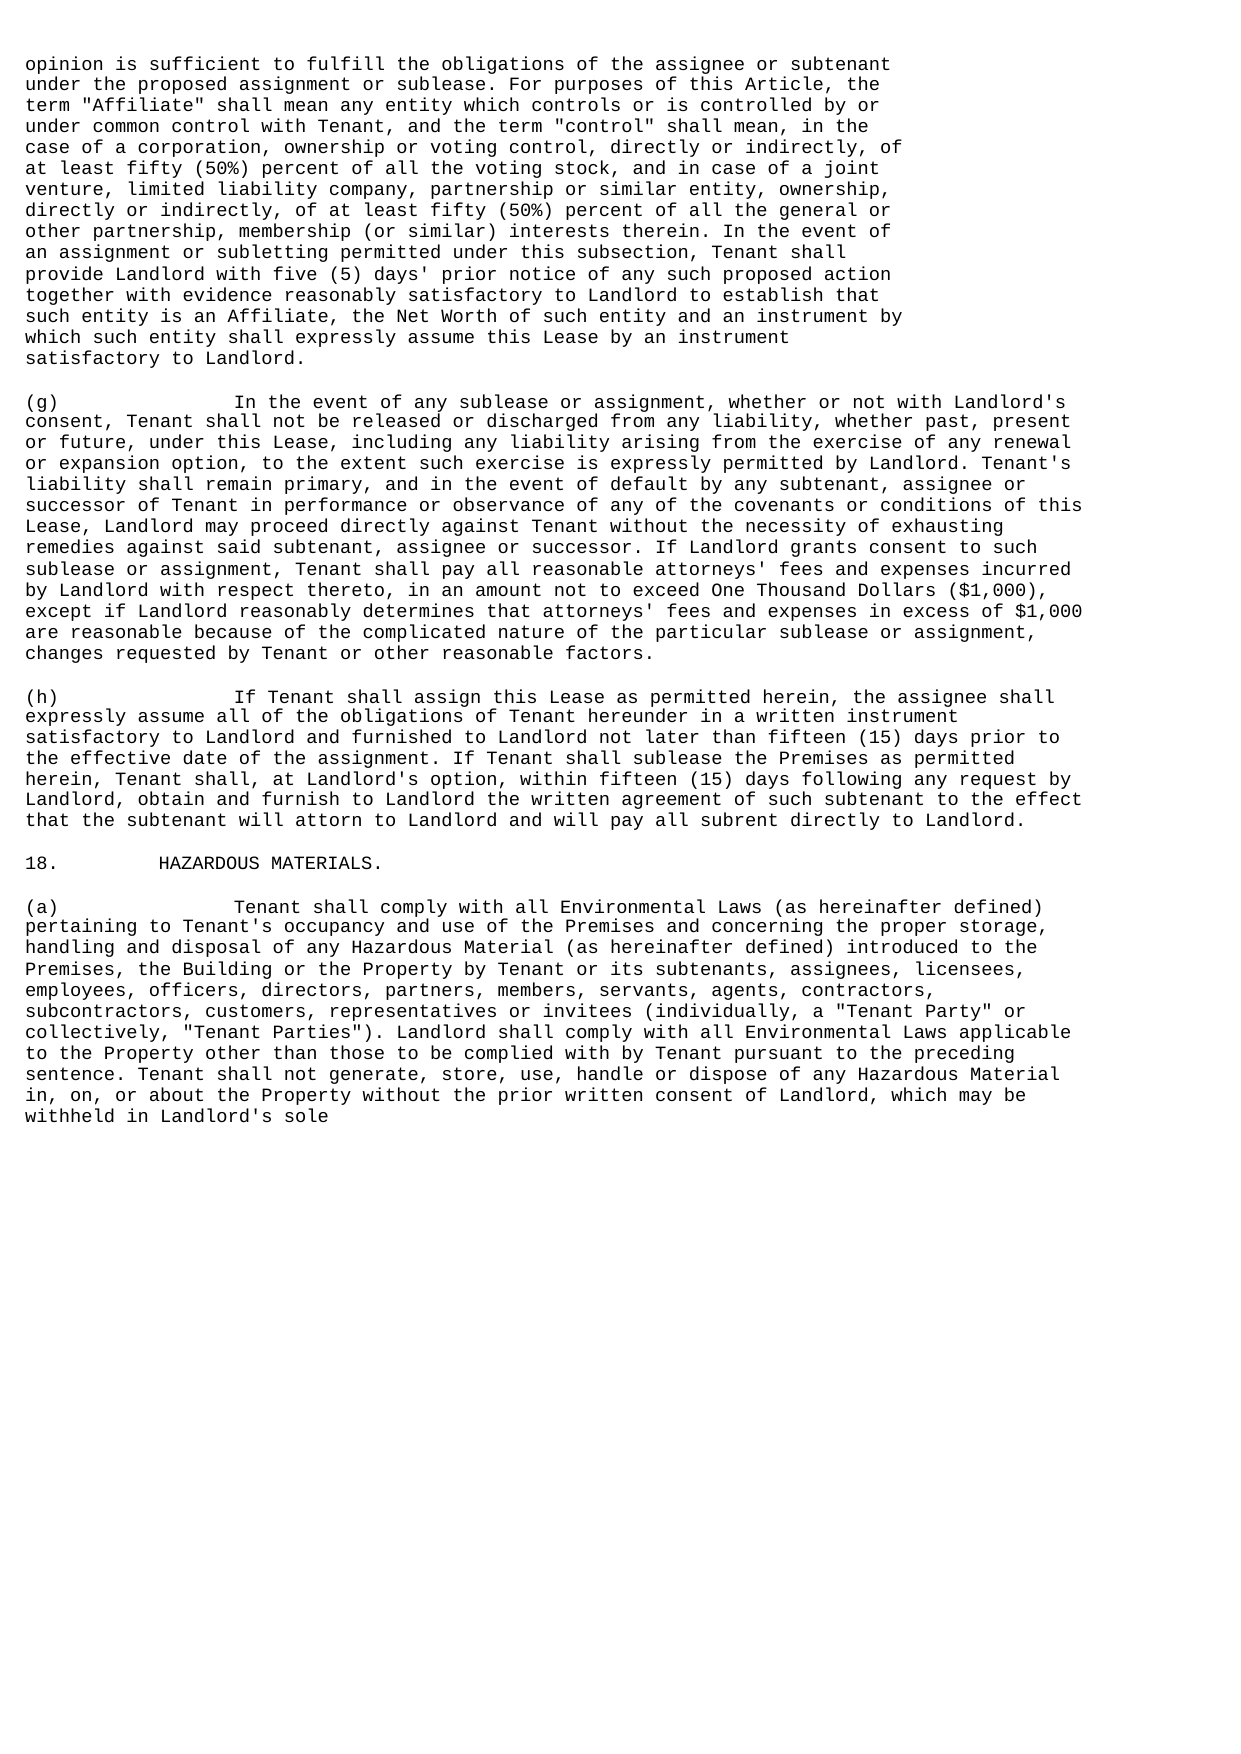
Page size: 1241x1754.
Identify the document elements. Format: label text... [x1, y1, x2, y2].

list HAZARDOUS MATERIALS. [25, 854, 1090, 875]
list Tenant shall comply with all Environmental Laws (as hereinafter defined) pertaining to Tenant's occupancy and use of the Premises and concerning the proper storage, handling and disposal of any Hazardous Material (as hereinafter defined) introduced to the Premises, the Building or the Property by Tenant or its subtenants, assignees, licensees, employees, officers, directors, partners, members, servants, agents, contractors, subcontractors, customers, representatives or invitees (individually, a "Tenant Party" or collectively, "Tenant Parties"). Landlord shall comply with all Environmental Laws applicable to the Property other than those to be complied with by Tenant pursuant to the preceding sentence. Tenant shall not generate, store, use, handle or dispose of any Hazardous Material in, on, or about the Property without the prior written consent of Landlord, which may be withheld in Landlord's sole [25, 896, 1090, 1128]
text opinion is sufficient to fulfill the obligations of the assignee or subtenant under the proposed assignment or sublease. For purposes of this Article, the term "Affiliate" shall mean any entity which controls or is controlled by or under common control with Tenant, and the term "control" shall mean, in the case of a corporation, ownership or voting control, directly or indirectly, of at least fifty (50%) percent of all the voting stock, and in case of a joint venture, limited liability company, partnership or similar entity, ownership, directly or indirectly, of at least fifty (50%) percent of all the general or other partnership, membership (or similar) interests therein. In the event of an assignment or subletting permitted under this subsection, Tenant shall provide Landlord with five (5) days' prior notice of any such proposed action together with evidence reasonably satisfactory to Landlord to establish that such entity is an Affiliate, the Net Worth of such entity and an instrument by which such entity shall expressly assume this Lease by an instrument satisfactory to Landlord. [25, 54, 905, 370]
list If Tenant shall assign this Lease as permitted herein, the assignee shall expressly assume all of the obligations of Tenant hereunder in a written instrument satisfactory to Landlord and furnished to Landlord not later than fifteen (15) days prior to the effective date of the assignment. If Tenant shall sublease the Premises as permitted herein, Tenant shall, at Landlord's option, within fifteen (15) days following any request by Landlord, obtain and furnish to Landlord the written agreement of such subtenant to the effect that the subtenant will attorn to Landlord and will pay all subrent directly to Landlord. [25, 686, 1090, 832]
list In the event of any sublease or assignment, whether or not with Landlord's consent, Tenant shall not be released or discharged from any liability, whether past, present or future, under this Lease, including any liability arising from the exercise of any renewal or expansion option, to the extent such exercise is expressly permitted by Landlord. Tenant's liability shall remain primary, and in the event of default by any subtenant, assignee or successor of Tenant in performance or observance of any of the covenants or conditions of this Lease, Landlord may proceed directly against Tenant without the necessity of exhausting remedies against said subtenant, assignee or successor. If Landlord grants consent to such sublease or assignment, Tenant shall pay all reasonable attorneys' fees and expenses incurred by Landlord with respect thereto, in an amount not to exceed One Thousand Dollars ($1,000), except if Landlord reasonably determines that attorneys' fees and expenses in excess of $1,000 are reasonable because of the complicated nature of the particular sublease or assignment, changes requested by Tenant or other reasonable factors. [25, 391, 1090, 665]
